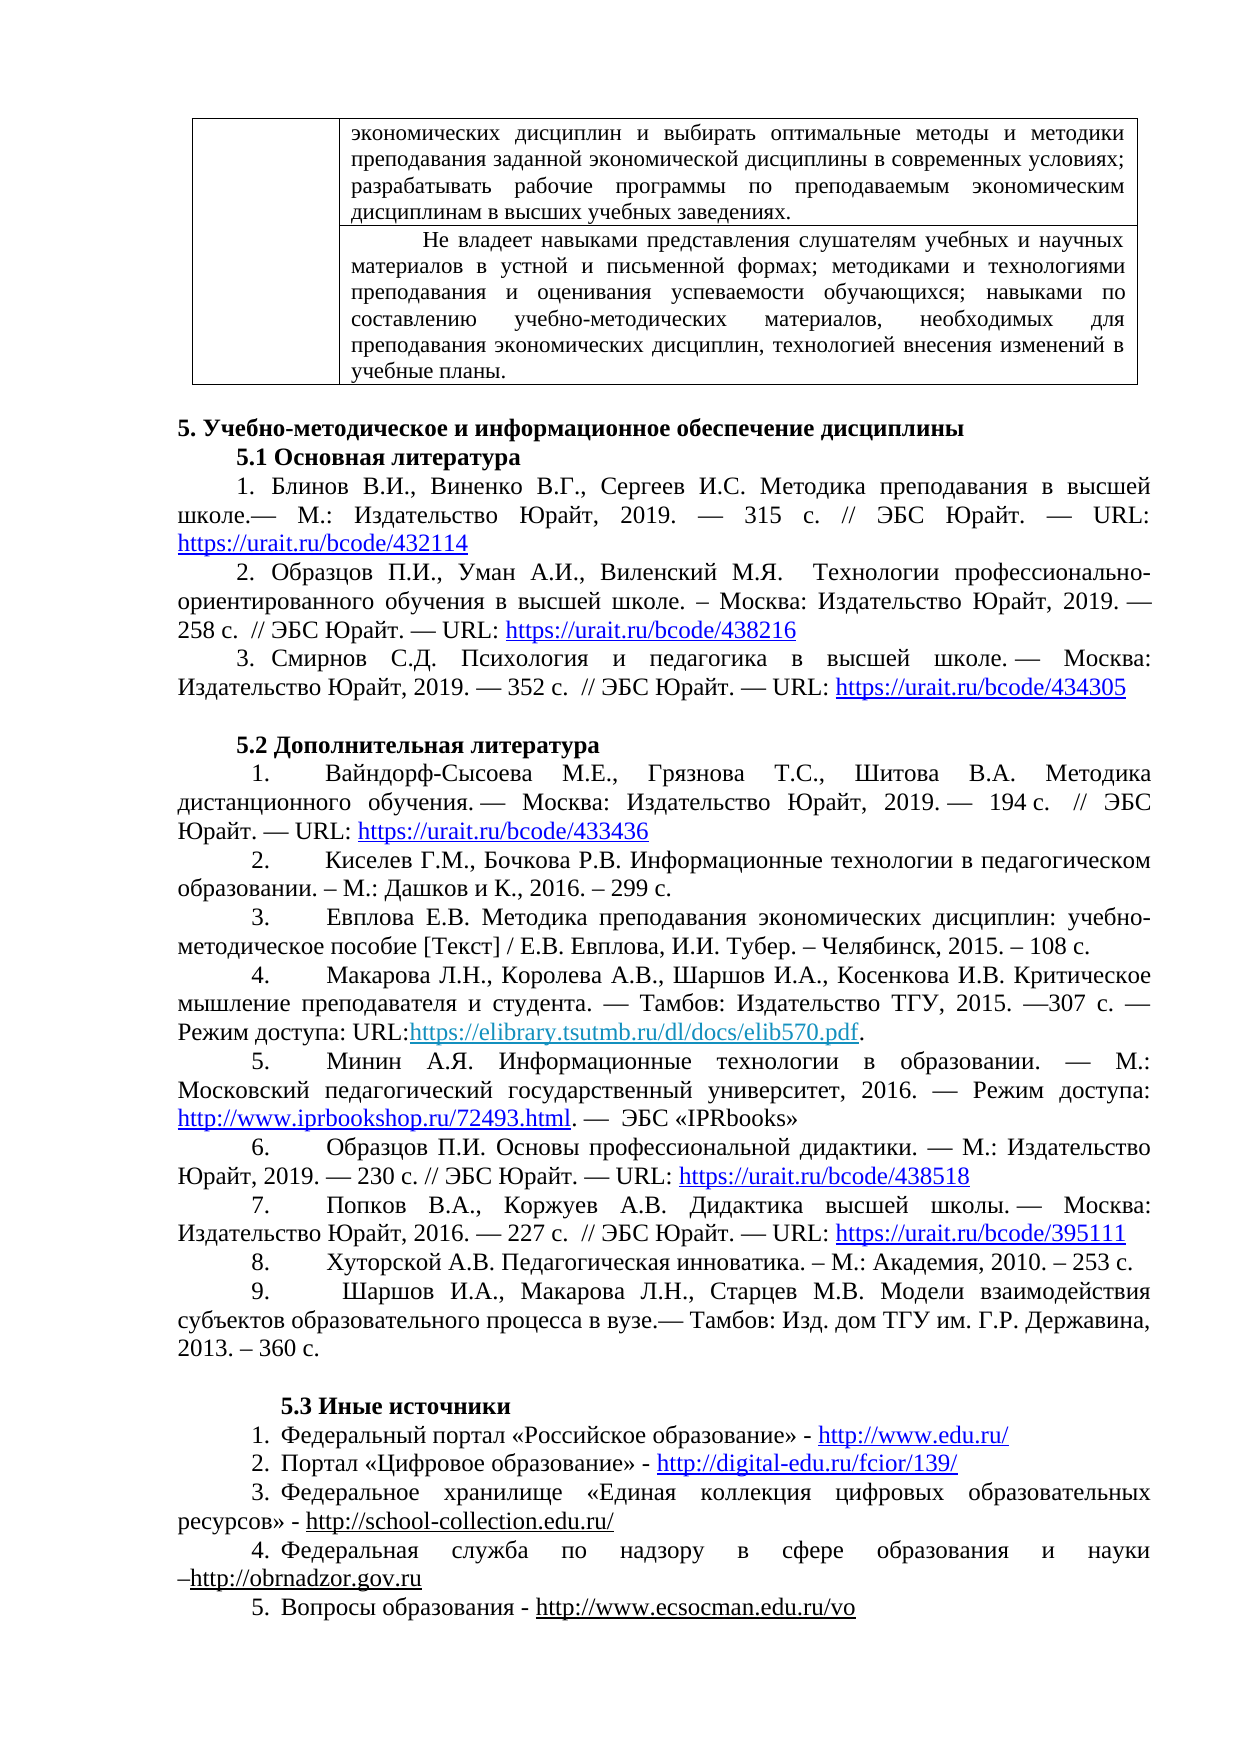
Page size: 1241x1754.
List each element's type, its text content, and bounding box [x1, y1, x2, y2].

table_cell Не владеет навыками представления слушателям учебных и научных материалов в устной и письменной формах; методиками и технологиями преподавания и оценивания успеваемости обучающихся; навыками по составлению учебно-методических материалов, необходимых для преподавания экономических дисциплин, технологией внесения изменений в учебные планы. [340, 226, 1137, 384]
list Вайндорф-Сысоева М.Е., Грязнова Т.С., Шитова В.А. Методика дистанционного обучения. — Москва: Издательство Юрайт, 2019. — 194 с. // ЭБС Юрайт. — URL: https://urait.ru/bcode/433436 [177, 758, 1152, 845]
list Портал «Цифровое образование» - http://digital-edu.ru/fcior/139/ [177, 1448, 1152, 1477]
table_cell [340, 119, 1137, 224]
list Евплова Е.В. Методика преподавания экономических дисциплин: учебно-методическое пособие [Текст] / Е.В. Евплова, И.И. Тубер. – Челябинск, 2015. – 108 с. [177, 902, 1152, 960]
list Шаршов И.А., Макарова Л.Н., Старцев М.В. Модели взаимодействия субъектов образовательного процесса в вузе.— Тамбов: Изд. дом ТГУ им. Г.Р. Державина, 2013. – 360 с. [177, 1276, 1152, 1362]
list Федеральное хранилище «Единая коллекция цифровых образовательных ресурсов» - http://school-collection.edu.ru/ [177, 1477, 1152, 1535]
list Федеральный портал «Российское образование» - http://www.edu.ru/ [177, 1420, 1152, 1448]
list Образцов П.И., Уман А.И., Виленский М.Я. Технологии профессионально-ориентированного обучения в высшей школе. – Москва: Издательство Юрайт, 2019. — 258 с. // ЭБС Юрайт. — URL: https://urait.ru/bcode/438216 [177, 557, 1152, 643]
list Вопросы образования - http://www.ecsocman.edu.ru/vo [177, 1592, 1152, 1621]
text 5. Учебно-методическое и информационное обеспечение дисциплины [177, 413, 1152, 442]
list 5.3 Иные источники [177, 1391, 1152, 1420]
list Федеральная служба по надзору в сфере образования и науки –http://obrnadzor.gov.ru [177, 1535, 1152, 1592]
list Образцов П.И. Основы профессиональной дидактики. — М.: Издательство Юрайт, 2019. — 230 с. // ЭБС Юрайт. — URL: https://urait.ru/bcode/438518 [177, 1132, 1152, 1190]
list Хуторской А.В. Педагогическая инноватика. – М.: Академия, 2010. – 253 с. [177, 1247, 1152, 1276]
list Киселев Г.М., Бочкова Р.В. Информационные технологии в педагогическом образовании. – М.: Дашков и К., 2016. – 299 с. [177, 845, 1152, 902]
list Макарова Л.Н., Королева А.В., Шаршов И.А., Косенкова И.В. Критическое мышление преподавателя и студента. — Тамбов: Издательство ТГУ, 2015. —307 с. — Режим доступа: URL:https://elibrary.tsutmb.ru/dl/docs/elib570.pdf. [177, 960, 1152, 1046]
list Блинов В.И., Виненко В.Г., Сергеев И.С. Методика преподавания в высшей школе.— М.: Издательство Юрайт, 2019. — 315 с. // ЭБС Юрайт. — URL: https://urait.ru/bcode/432114 [177, 471, 1152, 557]
list 5.1 Основная литература [177, 442, 1152, 471]
list Смирнов С.Д. Психология и педагогика в высшей школе. — Москва: Издательство Юрайт, 2019. — 352 с. // ЭБС Юрайт. — URL: https://urait.ru/bcode/434305 [177, 643, 1152, 701]
list 5.2 Дополнительная литература [177, 730, 1152, 758]
list Попков В.А., Коржуев А.В. Дидактика высшей школы. — Москва: Издательство Юрайт, 2016. — 227 с. // ЭБС Юрайт. — URL: https://urait.ru/bcode/395111 [177, 1190, 1152, 1247]
list Минин А.Я. Информационные технологии в образовании. — М.: Московский педагогический государственный университет, 2016. — Режим доступа: http://www.iprbookshop.ru/72493.html. — ЭБС «IPRbooks» [177, 1046, 1152, 1132]
